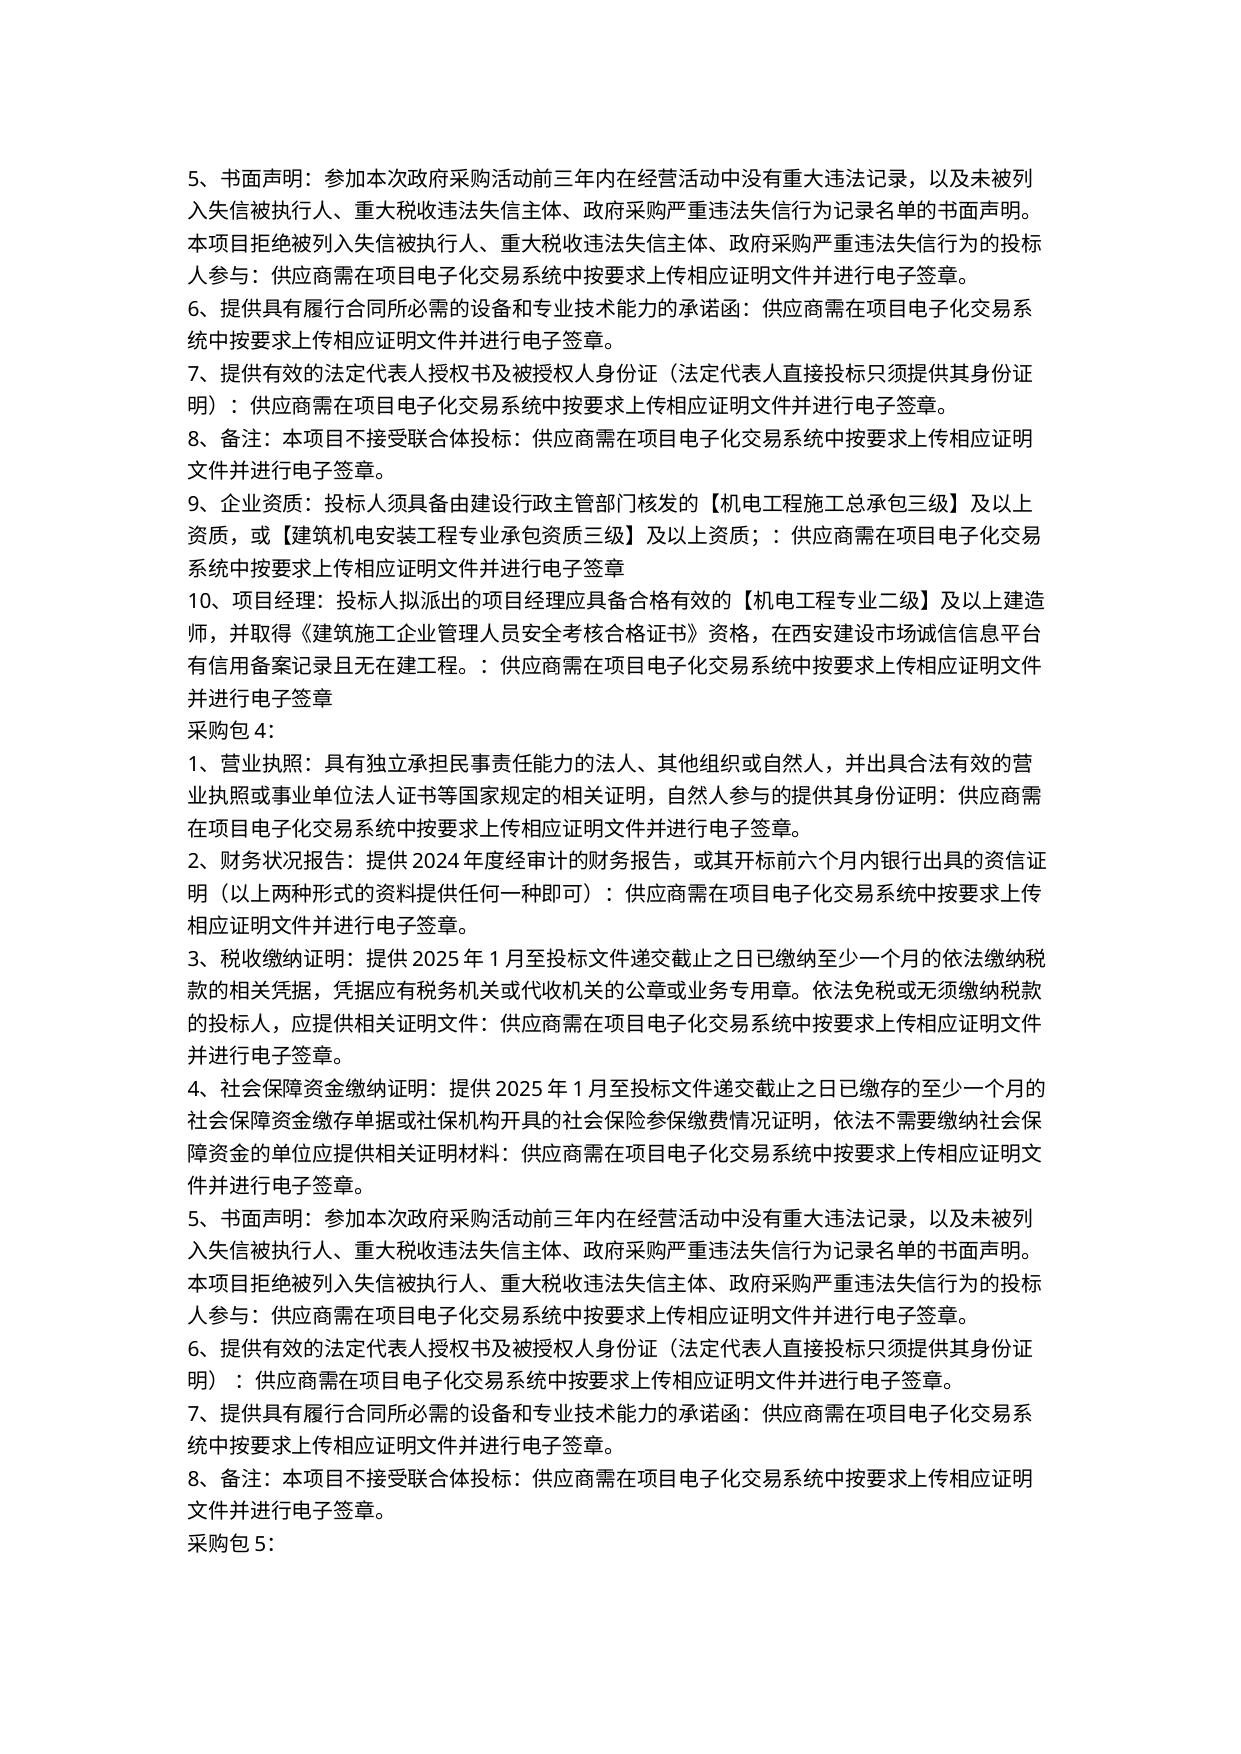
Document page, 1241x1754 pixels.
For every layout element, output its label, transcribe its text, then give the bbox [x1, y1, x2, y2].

text 6、提供具有履行合同所必需的设备和专业技术能力的承诺函：供应商需在项目电子化交易系统中按要求上传相应证明文件并进行电子签章。 [187, 292, 1053, 357]
text 1、营业执照：具有独立承担民事责任能力的法人、其他组织或自然人，并出具合法有效的营业执照或事业单位法人证书等国家规定的相关证明，自然人参与的提供其身份证明：供应商需在项目电子化交易系统中按要求上传相应证明文件并进行电子签章。 [187, 747, 1053, 844]
text 7、提供具有履行合同所必需的设备和专业技术能力的承诺函：供应商需在项目电子化交易系统中按要求上传相应证明文件并进行电子签章。 [187, 1397, 1053, 1462]
text 2、财务状况报告：提供2024年度经审计的财务报告，或其开标前六个月内银行出具的资信证明（以上两种形式的资料提供任何一种即可）：供应商需在项目电子化交易系统中按要求上传相应证明文件并进行电子签章。 [187, 844, 1053, 942]
text 3、税收缴纳证明：提供2025年1月至投标文件递交截止之日已缴纳至少一个月的依法缴纳税款的相关凭据，凭据应有税务机关或代收机关的公章或业务专用章。依法免税或无须缴纳税款的投标人，应提供相关证明文件：供应商需在项目电子化交易系统中按要求上传相应证明文件并进行电子签章。 [187, 942, 1053, 1072]
text 9、企业资质：投标人须具备由建设行政主管部门核发的【机电工程施工总承包三级】及以上资质，或【建筑机电安装工程专业承包资质三级】及以上资质；：供应商需在项目电子化交易系统中按要求上传相应证明文件并进行电子签章 [187, 487, 1053, 584]
text 4、社会保障资金缴纳证明：提供2025年1月至投标文件递交截止之日已缴存的至少一个月的社会保障资金缴存单据或社保机构开具的社会保险参保缴费情况证明，依法不需要缴纳社会保障资金的单位应提供相关证明材料：供应商需在项目电子化交易系统中按要求上传相应证明文件并进行电子签章。 [187, 1072, 1053, 1202]
text 采购包5： [187, 1527, 1053, 1559]
text 采购包4： [187, 714, 1053, 747]
text 8、备注：本项目不接受联合体投标：供应商需在项目电子化交易系统中按要求上传相应证明文件并进行电子签章。 [187, 1462, 1053, 1527]
text 6、提供有效的法定代表人授权书及被授权人身份证（法定代表人直接投标只须提供其身份证明） ：供应商需在项目电子化交易系统中按要求上传相应证明文件并进行电子签章。 [187, 1332, 1053, 1397]
text 5、书面声明：参加本次政府采购活动前三年内在经营活动中没有重大违法记录，以及未被列入失信被执行人、重大税收违法失信主体、政府采购严重违法失信行为记录名单的书面声明。本项目拒绝被列入失信被执行人、重大税收违法失信主体、政府采购严重违法失信行为的投标人参与：供应商需在项目电子化交易系统中按要求上传相应证明文件并进行电子签章。 [187, 162, 1053, 292]
text 8、备注：本项目不接受联合体投标：供应商需在项目电子化交易系统中按要求上传相应证明文件并进行电子签章。 [187, 422, 1053, 487]
text 10、项目经理：投标人拟派出的项目经理应具备合格有效的【机电工程专业二级】及以上建造师，并取得《建筑施工企业管理人员安全考核合格证书》资格，在西安建设市场诚信信息平台有信用备案记录且无在建工程。：供应商需在项目电子化交易系统中按要求上传相应证明文件并进行电子签章 [187, 584, 1053, 714]
text 7、提供有效的法定代表人授权书及被授权人身份证（法定代表人直接投标只须提供其身份证明）：供应商需在项目电子化交易系统中按要求上传相应证明文件并进行电子签章。 [187, 357, 1053, 422]
text 5、书面声明：参加本次政府采购活动前三年内在经营活动中没有重大违法记录，以及未被列入失信被执行人、重大税收违法失信主体、政府采购严重违法失信行为记录名单的书面声明。本项目拒绝被列入失信被执行人、重大税收违法失信主体、政府采购严重违法失信行为的投标人参与：供应商需在项目电子化交易系统中按要求上传相应证明文件并进行电子签章。 [187, 1202, 1053, 1332]
